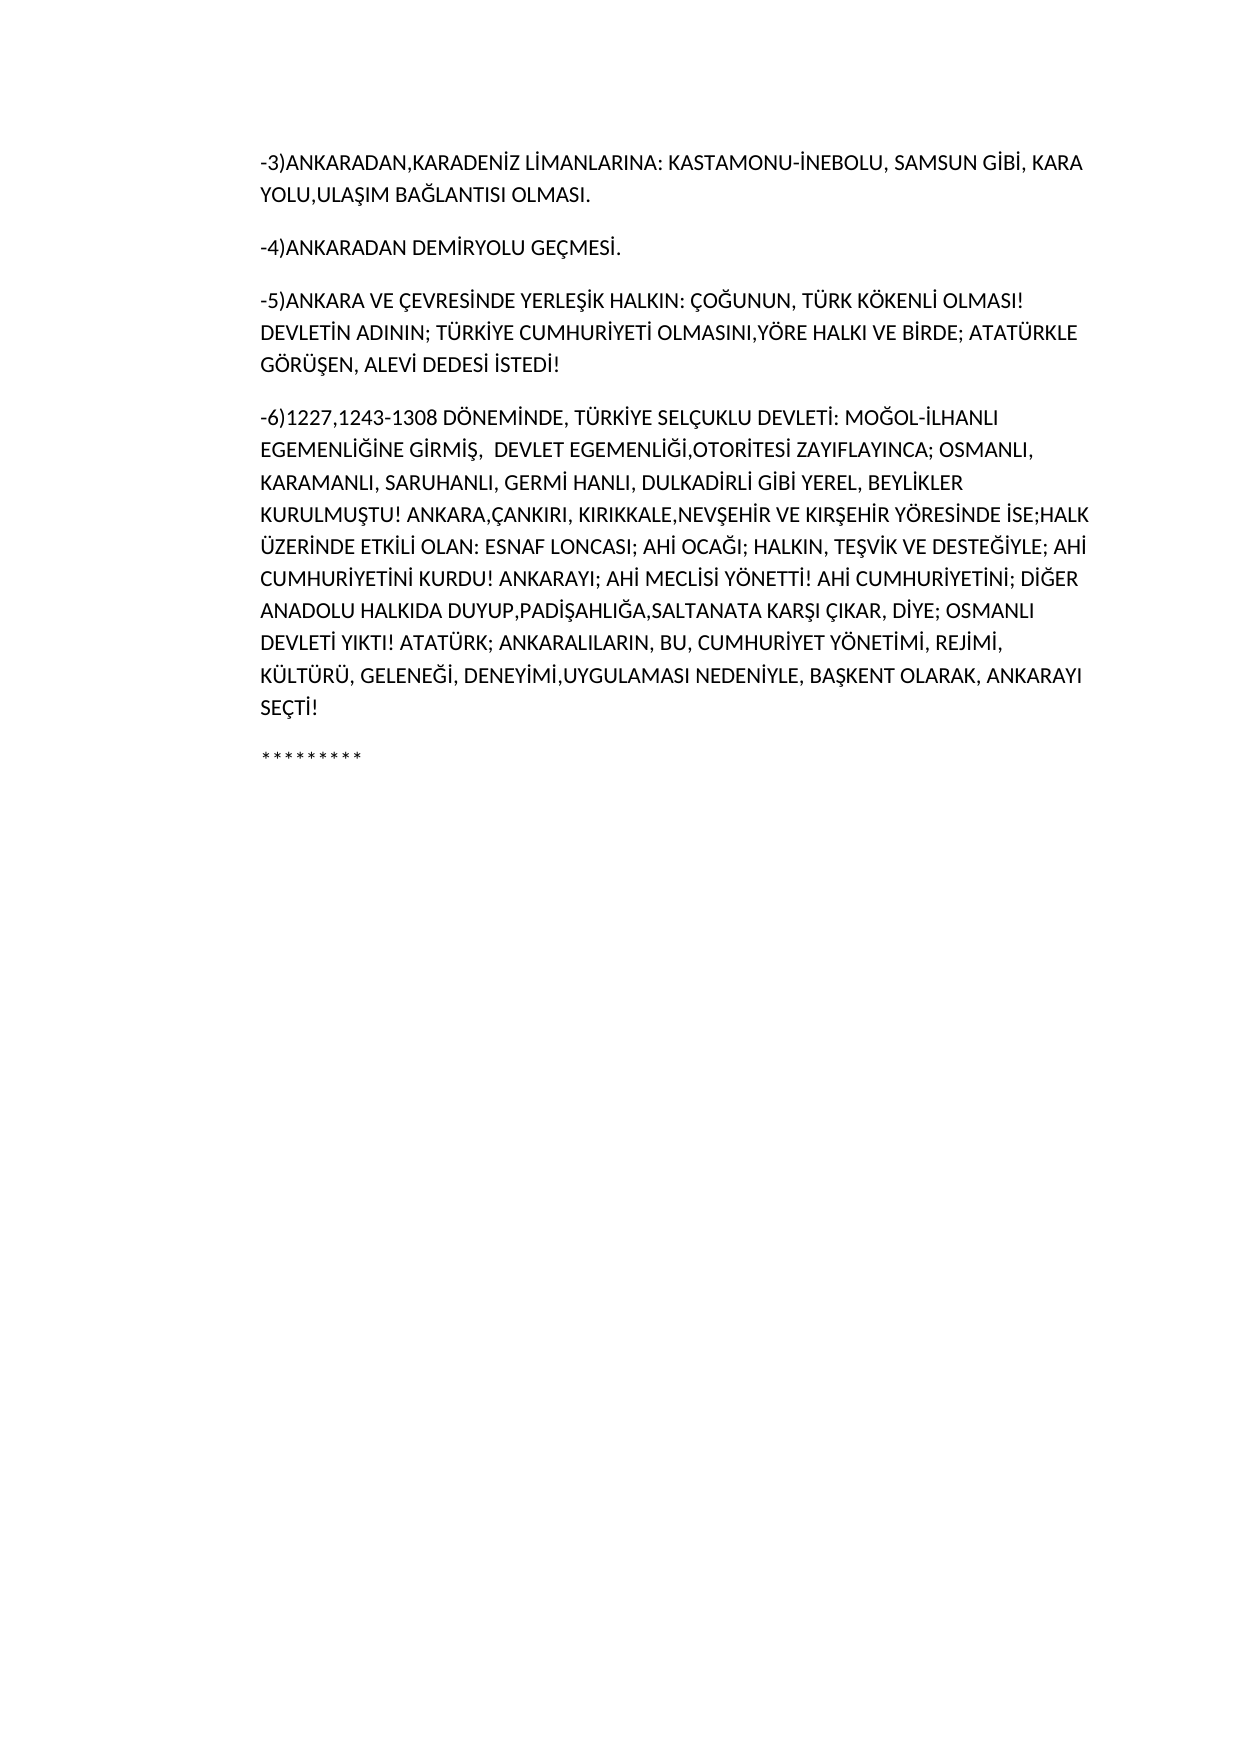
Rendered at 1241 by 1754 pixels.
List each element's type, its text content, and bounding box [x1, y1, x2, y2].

text -4)ANKARADAN DEMİRYOLU GEÇMESİ. [260, 233, 1093, 261]
text -5)ANKARA VE ÇEVRESİNDE YERLEŞİK HALKIN: ÇOĞUNUN, TÜRK KÖKENLİ OLMASI! DEVLETİN ADININ; TÜRKİYE CUMHURİYETİ OLMASINI,YÖRE HALKI VE BİRDE; ATATÜRKLE GÖRÜŞEN, ALEVİ DEDESİ İSTEDİ! [260, 286, 1093, 378]
text -6)1227,1243-1308 DÖNEMİNDE, TÜRKİYE SELÇUKLU DEVLETİ: MOĞOL-İLHANLI EGEMENLİĞİNE GİRMİŞ, DEVLET EGEMENLİĞİ,OTORİTESİ ZAYIFLAYINCA; OSMANLI, KARAMANLI, SARUHANLI, GERMİ HANLI, DULKADİRLİ GİBİ YEREL, BEYLİKLER KURULMUŞTU! ANKARA,ÇANKIRI, KIRIKKALE,NEVŞEHİR VE KIRŞEHİR YÖRESİNDE İSE;HALK ÜZERİNDE ETKİLİ OLAN: ESNAF LONCASI; AHİ OCAĞI; HALKIN, TEŞVİK VE DESTEĞİYLE; AHİ CUMHURİYETİNİ KURDU! ANKARAYI; AHİ MECLİSİ YÖNETTİ! AHİ CUMHURİYETİNİ; DİĞER ANADOLU HALKIDA DUYUP,PADİŞAHLIĞA,SALTANATA KARŞI ÇIKAR, DİYE; OSMANLI DEVLETİ YIKTI! ATATÜRK; ANKARALILARIN, BU, CUMHURİYET YÖNETİMİ, REJİMİ, KÜLTÜRÜ, GELENEĞİ, DENEYİMİ,UYGULAMASI NEDENİYLE, BAŞKENT OLARAK, ANKARAYI SEÇTİ! [260, 403, 1093, 721]
text ********* [260, 746, 1093, 774]
text -3)ANKARADAN,KARADENİZ LİMANLARINA: KASTAMONU-İNEBOLU, SAMSUN GİBİ, KARA YOLU,ULAŞIM BAĞLANTISI OLMASI. [260, 148, 1093, 208]
